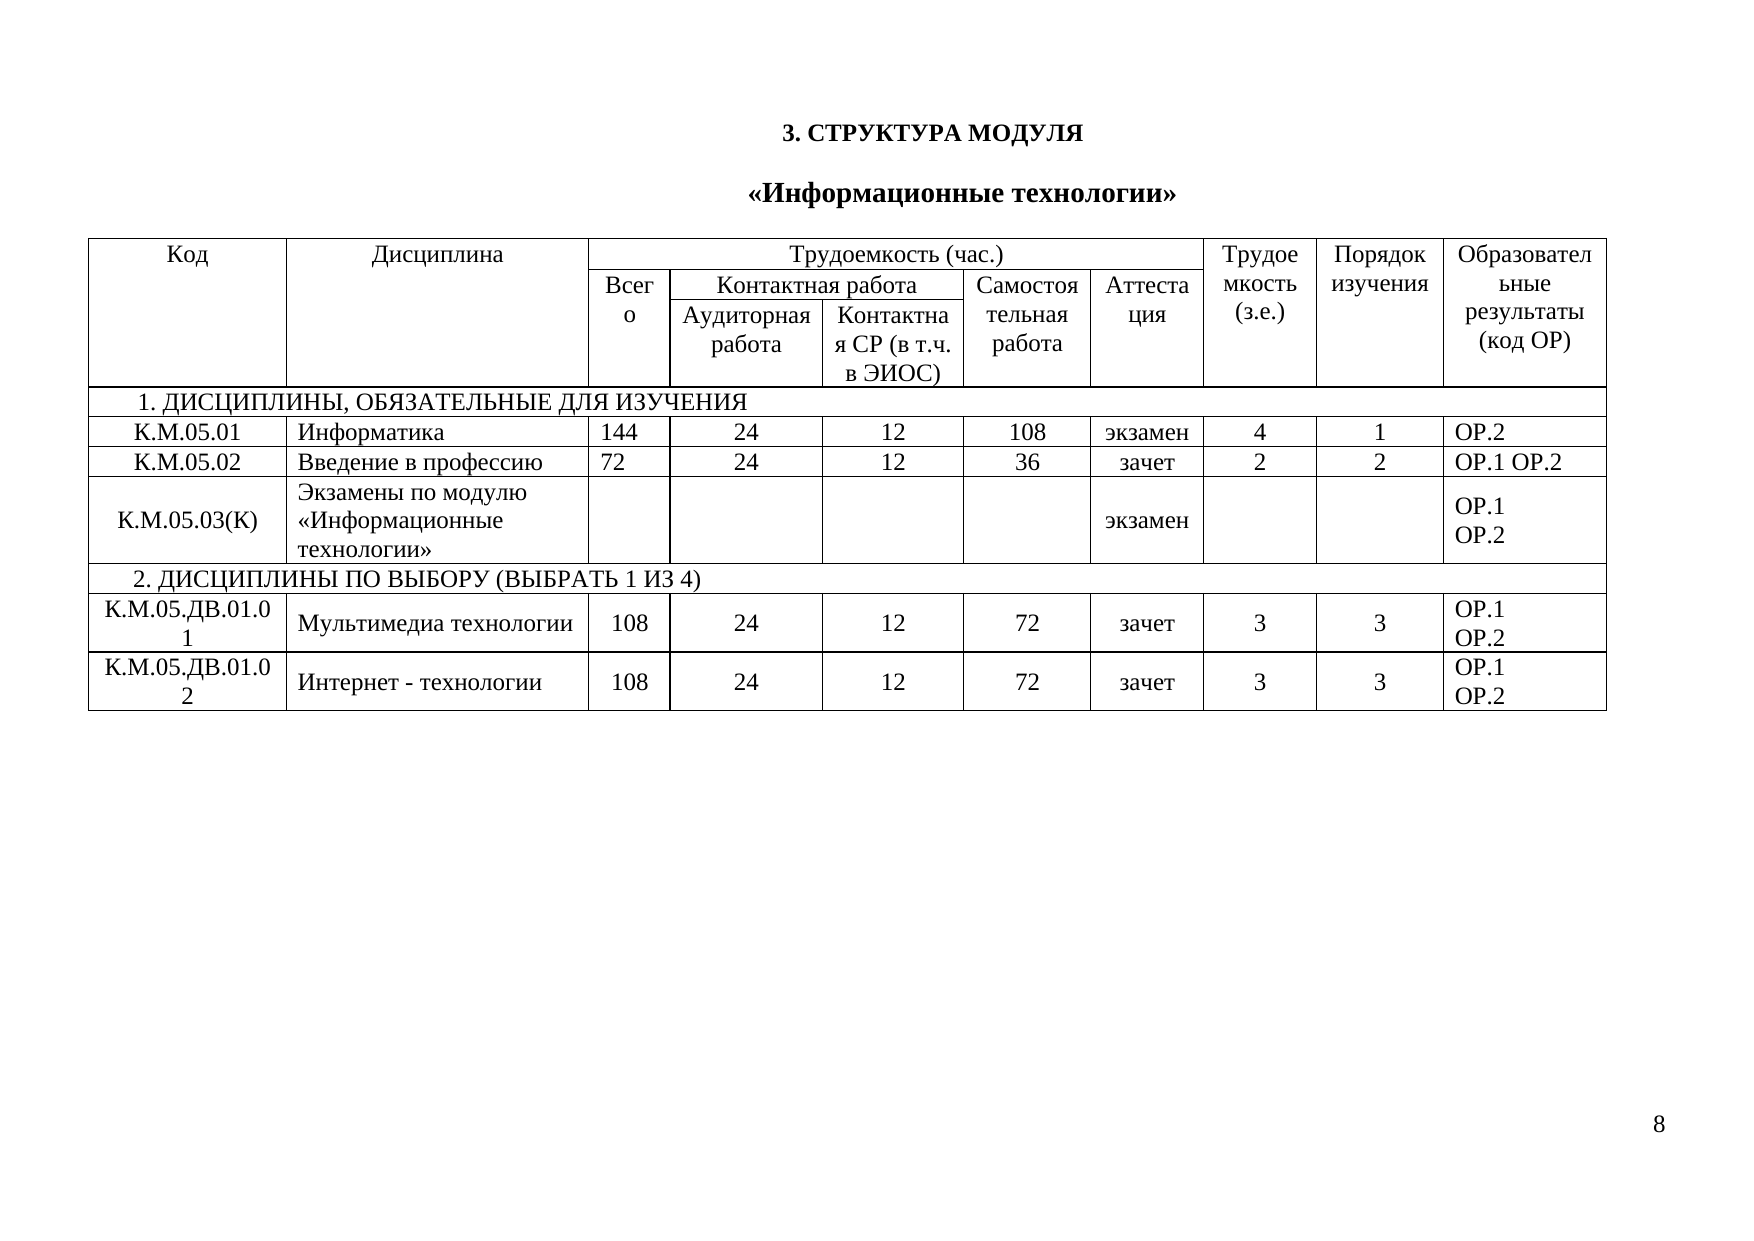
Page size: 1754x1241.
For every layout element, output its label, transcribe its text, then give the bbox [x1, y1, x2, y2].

table_cell 24 [671, 417, 822, 446]
table_cell экзамен [1091, 477, 1203, 563]
table_cell Аттестация [1091, 270, 1203, 386]
table_header Образовательные результаты (код ОР) [1444, 239, 1606, 386]
table_cell Мультимедиа технологии [287, 594, 588, 651]
table_cell Информатика [287, 417, 588, 446]
table_header Код [89, 239, 286, 386]
table_header Дисциплина [287, 239, 588, 386]
table_cell 2 [1317, 447, 1443, 476]
table_cell ОР.2 [1444, 417, 1606, 446]
table_cell 144 [589, 417, 669, 446]
table_cell К.М.05.01 [89, 417, 286, 446]
table_cell 36 [964, 447, 1090, 476]
table_cell экзамен [1091, 417, 1203, 446]
table_cell К.М.05.03(К) [89, 477, 286, 563]
table_cell К.М.05.02 [89, 447, 286, 476]
table_cell Самостоятельная работа [964, 270, 1090, 386]
table_cell 72 [964, 653, 1090, 710]
table_cell 3 [1204, 653, 1316, 710]
table_cell Интернет - технологии [287, 653, 588, 710]
text «Информационные технологии» [259, 176, 1665, 209]
table_cell 72 [589, 447, 669, 476]
table_header Трудоемкость (час.) [589, 239, 1203, 269]
table_cell ОР.1 ОР.2 [1444, 477, 1606, 563]
table_cell [823, 477, 963, 563]
table_header Порядок изучения [1317, 239, 1443, 386]
table_cell 4 [1204, 417, 1316, 446]
table_cell Контактная работа [671, 270, 963, 299]
table_header Трудоемкость (з.е.) [1204, 239, 1316, 386]
table_cell Экзамены по модулю «Информационные технологии» [287, 477, 588, 563]
table_cell 24 [671, 594, 822, 651]
table_cell 24 [671, 653, 822, 710]
table_cell ОР.1 ОР.2 [1444, 594, 1606, 651]
table_cell 12 [823, 417, 963, 446]
table_cell ОР.1 ОР.2 [1444, 653, 1606, 710]
table_cell 108 [964, 417, 1090, 446]
table_cell 12 [823, 447, 963, 476]
table_cell [1317, 477, 1443, 563]
table_cell зачет [1091, 594, 1203, 651]
table_cell 24 [671, 447, 822, 476]
table_cell зачет [1091, 653, 1203, 710]
table_cell 12 [823, 594, 963, 651]
table_cell 2. Дисциплины по выбору (выбрать 1 из 4) [89, 564, 1606, 593]
table_cell 1 [1317, 417, 1443, 446]
table_cell 3 [1317, 594, 1443, 651]
table_cell 108 [589, 594, 669, 651]
table_cell Дисциплины, обязательные для изучения [89, 388, 1606, 416]
table_cell Аудиторная работа [671, 300, 822, 386]
table_cell К.М.05.ДВ.01.01 [89, 594, 286, 651]
table_cell [671, 477, 822, 563]
table_cell 3 [1317, 653, 1443, 710]
table_cell ОР.1 ОР.2 [1444, 447, 1606, 476]
text 3. Структура модуля [200, 118, 1665, 147]
table_cell Контактная СР (в т.ч. в ЭИОС) [823, 300, 963, 386]
table_cell 12 [823, 653, 963, 710]
table_cell [1204, 477, 1316, 563]
table_cell зачет [1091, 447, 1203, 476]
table_cell Введение в профессию [287, 447, 588, 476]
table_cell 3 [1204, 594, 1316, 651]
table_cell [589, 477, 669, 563]
table_cell К.М.05.ДВ.01.02 [89, 653, 286, 710]
table_cell 108 [589, 653, 669, 710]
table_cell 2 [1204, 447, 1316, 476]
table_cell 72 [964, 594, 1090, 651]
table_cell [964, 477, 1090, 563]
table_cell Всего [589, 270, 669, 386]
